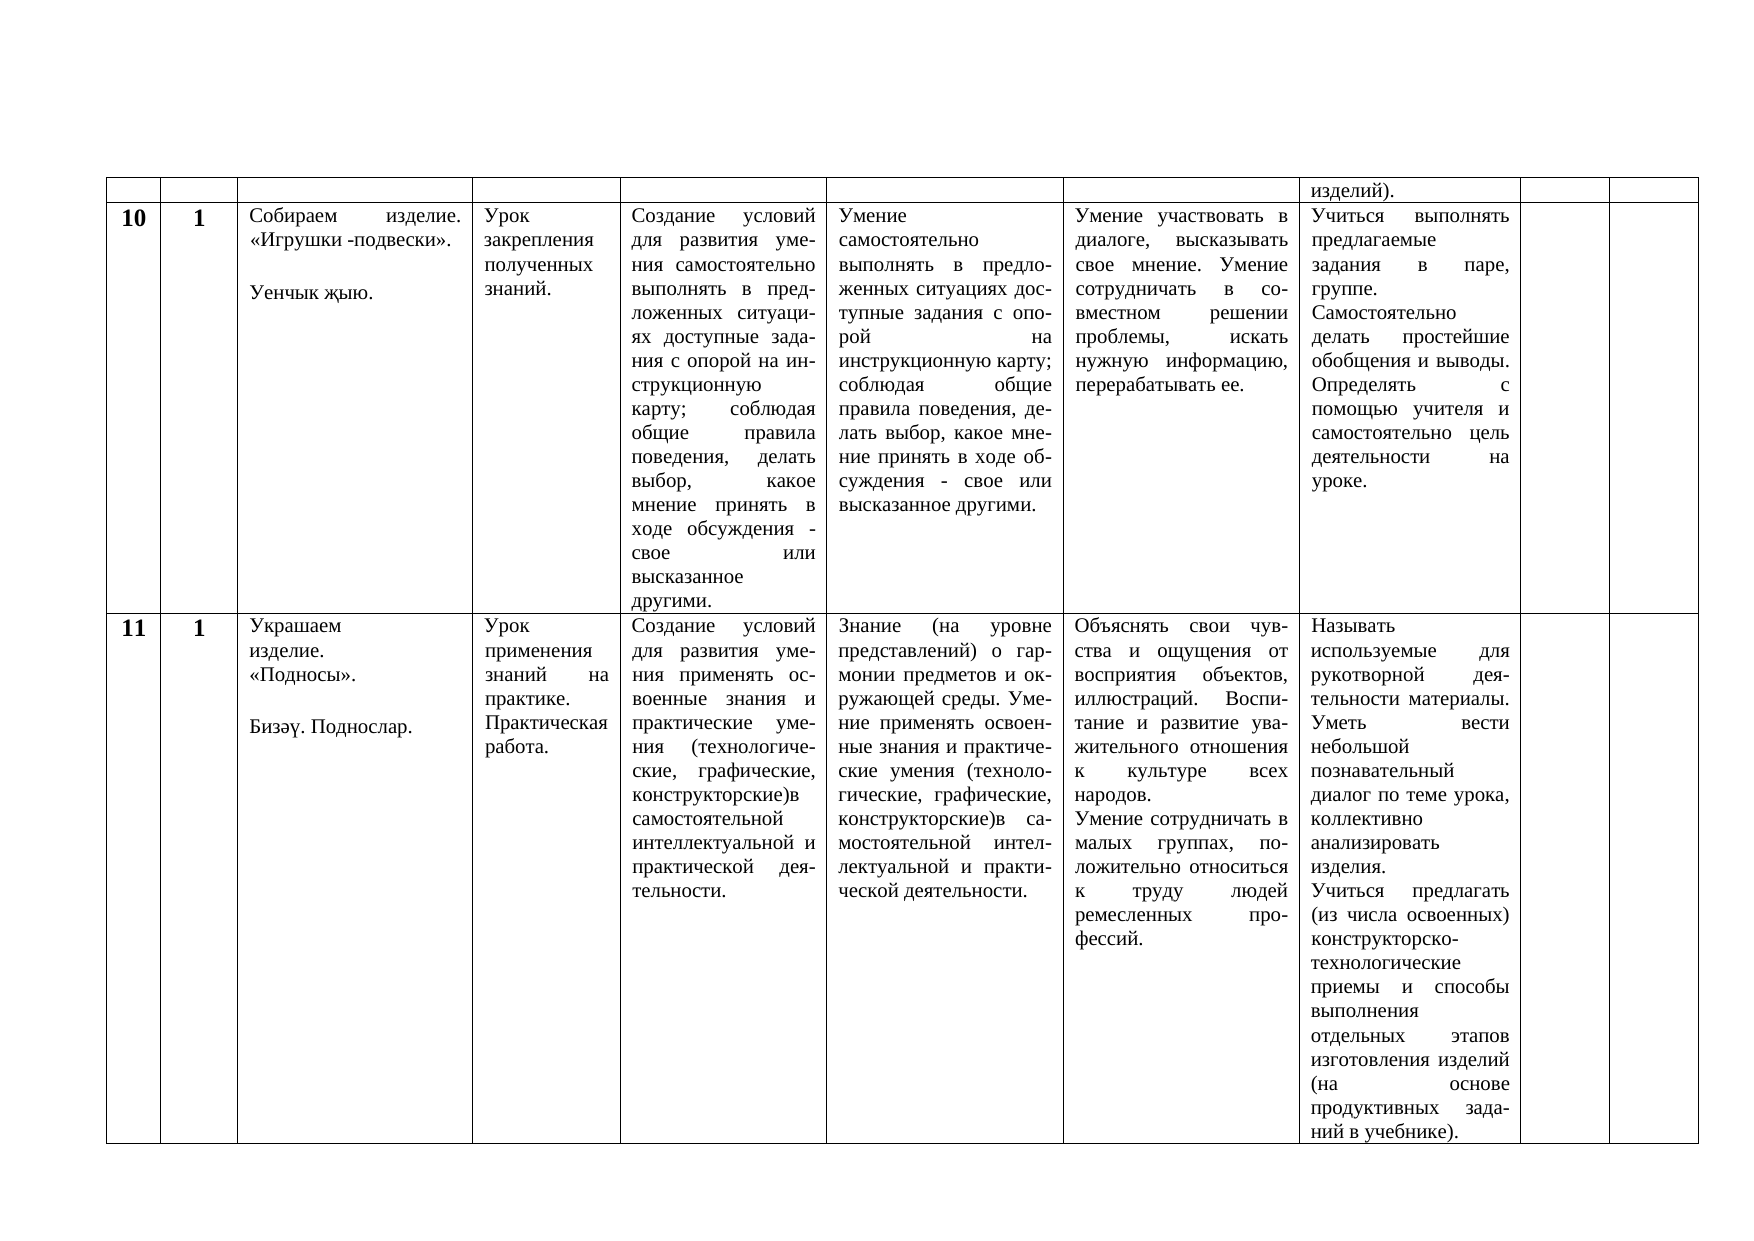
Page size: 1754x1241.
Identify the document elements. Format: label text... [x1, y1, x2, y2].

table_cell [1610, 203, 1698, 612]
table_cell [1610, 614, 1698, 1143]
table_cell 9 [107, 178, 160, 202]
table_cell [1521, 178, 1609, 202]
table_cell Учиться выполнять предлагаемые задания в паре, группе. Самостоятельно делать простейшие обобщения и выводы. Определять с помощью учителя и самостоятельно цель деятельности на уроке. [1300, 203, 1520, 612]
table_cell [1610, 178, 1698, 202]
table_cell 1 [161, 178, 237, 202]
table_cell Знание (на уровне представлений) о гармонии предметов и окружающей среды. Умение применять освоенные знания и практические умения (технологические, графические, конструкторские)в самостоятельной интеллектуальной и практической деятельности. [827, 614, 1063, 1143]
table_cell [1521, 203, 1609, 612]
table_cell Украшаем изделие. «Подносы». Бизәү. Поднослар. [238, 614, 472, 1143]
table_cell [1300, 178, 1520, 202]
table_cell 1 [161, 203, 237, 612]
table_cell Умение участвовать в диалоге, высказывать свое мнение. Умение сотрудничать в совместном решении проблемы, искать нужную информацию, перерабатывать ее. [1064, 203, 1299, 612]
table_cell 1 [161, 614, 237, 1143]
table_cell Умение самостоятельно выполнять в предложенных ситуациях доступные задания с опорой на инструкционную карту; соблюдая общие правила поведения, делать выбор, какое мнение принять в ходе обсуждения - свое или высказанное другими. [827, 203, 1063, 612]
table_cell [827, 178, 1063, 202]
table_cell [1521, 614, 1609, 1143]
table_cell Создание условий для развития умения самостоятельно выполнять в предложенных ситуациях доступные задания с опорой на инструкционную карту; соблюдая общие правила поведения, делать выбор, какое мнение принять в ходе обсуждения - свое или высказанное другими. [621, 203, 826, 612]
table_cell Собираем изделие. «Игрушки -подвески». Уенчык җыю. [238, 203, 472, 612]
table_cell Создание условий для развития умения применять освоенные знания и практические умения (технологические, графические, конструкторские)в самостоятельной интеллектуальной и практической деятельности. [621, 614, 826, 1143]
table_cell Объяснять свои чувства и ощущения от восприятия объектов, иллюстраций. Воспитание и развитие уважительного отношения к культуре всех народов. Умение сотрудничать в малых группах, положительно относиться к труду людей ремесленных профессий. [1064, 614, 1299, 1143]
table_cell Называть используемые для рукотворной деятельности материалы. Уметь вести небольшой познавательный диалог по теме урока, коллективно анализировать изделия. Учиться предлагать (из числа освоенных) конструкторско- технологические приемы и способы выполнения отдельных этапов изготовления изделий (на основе продуктивных заданий в учебнике). [1300, 614, 1520, 1143]
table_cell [473, 178, 620, 202]
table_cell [1064, 178, 1299, 202]
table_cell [621, 178, 826, 202]
table_cell Урок применения знаний на практике. Практическая работа. [473, 614, 620, 1143]
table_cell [238, 178, 472, 202]
table_cell 11 [107, 614, 160, 1143]
table_cell 10 [107, 203, 160, 612]
table_cell Урок закрепления полученных знаний. [473, 203, 620, 612]
